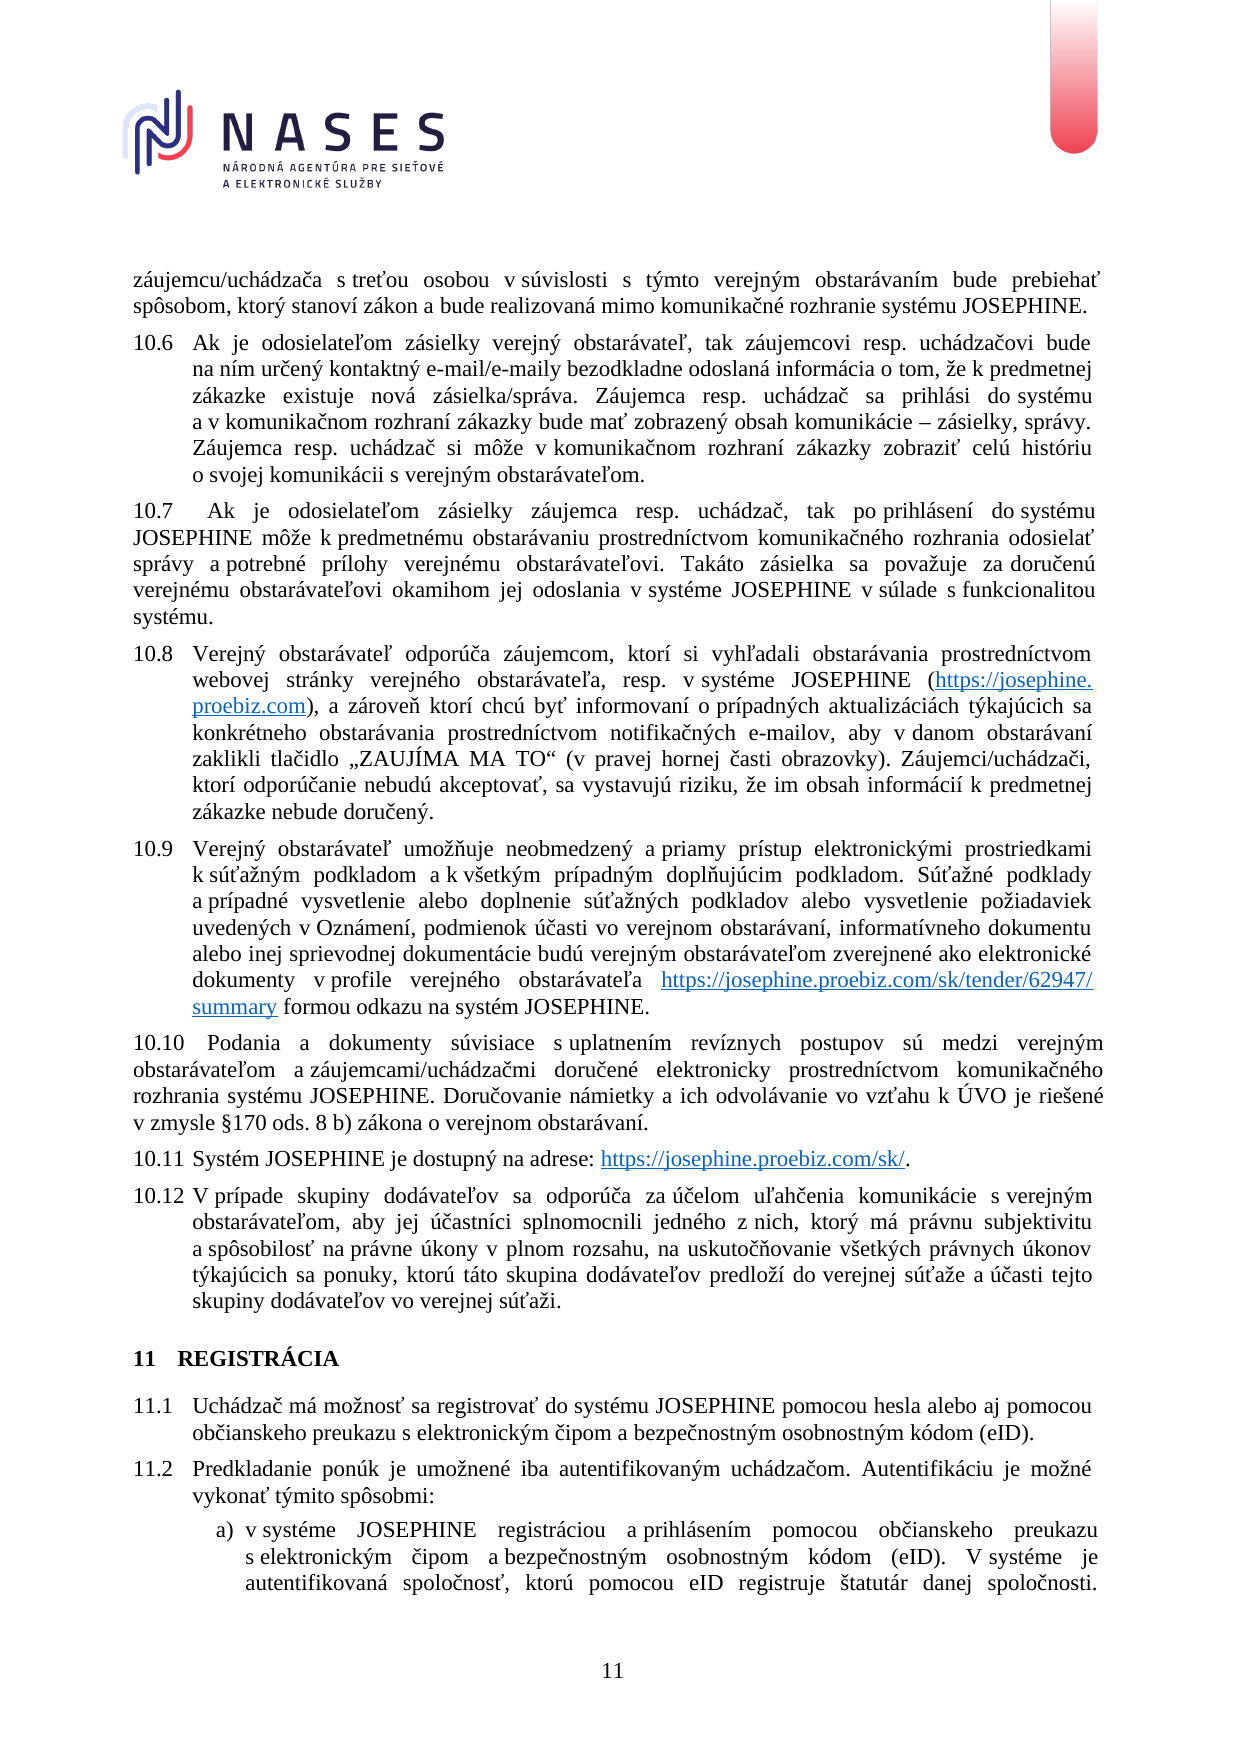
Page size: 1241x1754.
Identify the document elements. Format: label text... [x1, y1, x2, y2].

subtitle Systém JOSEPHINE je dostupný na adrese: https://josephine.proebiz.com/sk/. [133, 1145, 1092, 1172]
subtitle Ak je odosielateľom zásielky verejný obstarávateľ, tak záujemcovi resp. uchádzačovi bude na ním určený kontaktný e-mail/e-maily bezodkladne odoslaná informácia o tom, že k predmetnej zákazke existuje nová zásielka/správa. Záujemca resp. uchádzač sa prihlási do systému a v komunikačnom rozhraní zákazky bude mať zobrazený obsah komunikácie – zásielky, správy. Záujemca resp. uchádzač si môže v komunikačnom rozhraní zákazky zobraziť celú históriu o svojej komunikácii s verejným obstarávateľom. [133, 329, 1092, 487]
subtitle Verejný obstarávateľ umožňuje neobmedzený a priamy prístup elektronickými prostriedkami k súťažným podkladom a k všetkým prípadným doplňujúcim podkladom. Súťažné podklady a prípadné vysvetlenie alebo doplnenie súťažných podkladov alebo vysvetlenie požiadaviek uvedených v Oznámení, podmienok účasti vo verejnom obstarávaní, informatívneho dokumentu alebo inej sprievodnej dokumentácie budú verejným obstarávateľom zverejnené ako elektronické dokumenty v profile verejného obstarávateľa https://josephine.proebiz.com/sk/tender/62947/ summary formou odkazu na systém JOSEPHINE. [133, 834, 1092, 1019]
subtitle V prípade skupiny dodávateľov sa odporúča za účelom uľahčenia komunikácie s verejným obstarávateľom, aby jej účastníci splnomocnili jedného z nich, ktorý má právnu subjektivitu a spôsobilosť na právne úkony v plnom rozsahu, na uskutočňovanie všetkých právnych úkonov týkajúcich sa ponuky, ktorú táto skupina dodávateľov predloží do verejnej súťaže a účasti tejto skupiny dodávateľov vo verejnej súťaži. [133, 1182, 1092, 1314]
subtitle Verejný obstarávateľ odporúča záujemcom, ktorí si vyhľadali obstarávania prostredníctvom webovej stránky verejného obstarávateľa, resp. v systéme JOSEPHINE (https://josephine. proebiz.com), a zároveň ktorí chcú byť informovaní o prípadných aktualizáciách týkajúcich sa konkrétneho obstarávania prostredníctvom notifikačných e-mailov, aby v danom obstarávaní zaklikli tlačidlo „ZAUJÍMA MA TO“ (v pravej hornej časti obrazovky). Záujemci/uchádzači, ktorí odporúčanie nebudú akceptovať, sa vystavujú riziku, že im obsah informácií k predmetnej zákazke nebude doručený. [133, 640, 1092, 824]
picture [92, 23, 467, 254]
subtitle Predkladanie ponúk je umožnené iba autentifikovaným uchádzačom. Autentifikáciu je možné vykonať týmito spôsobmi: [133, 1455, 1092, 1508]
subtitle Uchádzač má možnosť sa registrovať do systému JOSEPHINE pomocou hesla alebo aj pomocou občianskeho preukazu s elektronickým čipom a bezpečnostným osobnostným kódom (eID). [133, 1392, 1092, 1445]
subtitle Podania a dokumenty súvisiace s uplatnením revíznych postupov sú medzi verejným obstarávateľom a záujemcami/uchádzačmi doručené elektronicky prostredníctvom komunikačného rozhrania systému JOSEPHINE. Doručovanie námietky a ich odvolávanie vo vzťahu k ÚVO je riešené v zmysle §170 ods. 8 b) zákona o verejnom obstarávaní. [133, 1029, 1104, 1135]
picture [1037, 0, 1115, 157]
subtitle Ak je odosielateľom zásielky záujemca resp. uchádzač, tak po prihlásení do systému JOSEPHINE môže k predmetnému obstarávaniu prostredníctvom komunikačného rozhrania odosielať správy a potrebné prílohy verejnému obstarávateľovi. Takáto zásielka sa považuje za doručenú verejnému obstarávateľovi okamihom jej odoslania v systéme JOSEPHINE v súlade s funkcionalitou systému. [133, 497, 1095, 629]
subtitle REGISTRÁCIA [133, 1345, 1092, 1371]
